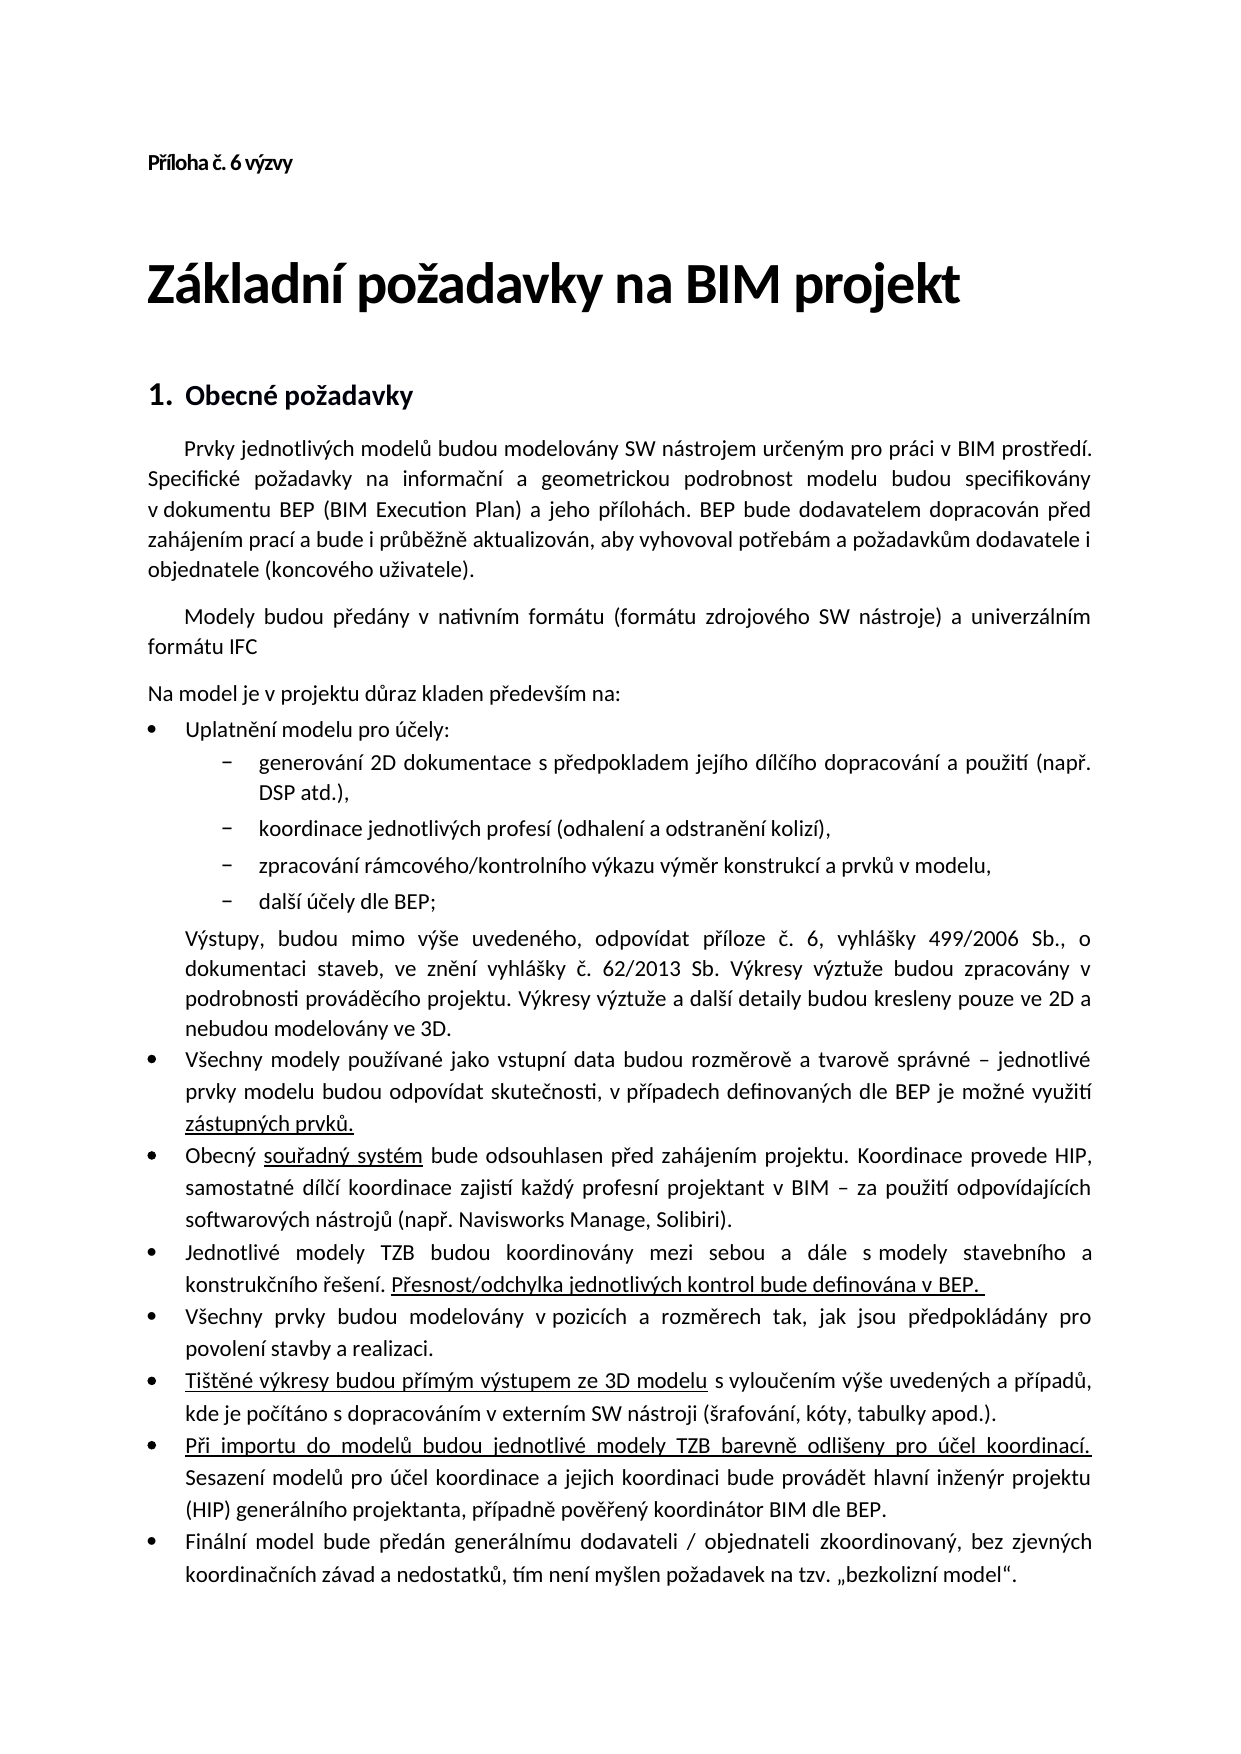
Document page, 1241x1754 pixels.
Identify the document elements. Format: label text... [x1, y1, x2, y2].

title Příloha č. 6 výzvy [148, 148, 1093, 176]
list Všechny prvky budou modelovány v pozicích a rozměrech tak, jak jsou předpokládány pro povolení stavby a realizaci. [148, 1302, 1093, 1362]
text Výstupy, budou mimo výše uvedeného, odpovídat příloze č. 6, vyhlášky 499/2006 Sb., o dokumentaci staveb, ve znění vyhlášky č. 62/2013 Sb. Výkresy výztuže budou zpracovány v podrobnosti prováděcího projektu. Výkresy výztuže a další detaily budou kresleny pouze ve 2D a nebudou modelovány ve 3D. [185, 924, 1093, 1042]
text Na model je v projektu důraz kladen především na: [148, 679, 1093, 707]
list Všechny modely používané jako vstupní data budou rozměrově a tvarově správné – jednotlivé prvky modelu budou odpovídat skutečnosti, v případech definovaných dle BEP je možné využití zástupných prvků. [148, 1045, 1093, 1137]
list Finální model bude předán generálnímu dodavateli / objednateli zkoordinovaný, bez zjevných koordinačních závad a nedostatků, tím není myšlen požadavek na tzv. „bezkolizní model“. [148, 1527, 1093, 1588]
list zpracování rámcového/kontrolního výkazu výměr konstrukcí a prvků v modelu, [221, 851, 1093, 879]
list Jednotlivé modely TZB budou koordinovány mezi sebou a dále s modely stavebního a konstrukčního řešení. Přesnost/odchylka jednotlivých kontrol bude definována v BEP. [148, 1238, 1093, 1298]
list generování 2D dokumentace s předpokladem jejího dílčího dopracování a použití (např. DSP atd.), [221, 748, 1093, 806]
list Uplatnění modelu pro účely: [148, 716, 1093, 744]
list další účely dle BEP; [221, 887, 1093, 915]
title Základní požadavky na BIM projekt [148, 247, 1093, 318]
list Obecný souřadný systém bude odsouhlasen před zahájením projektu. Koordinace provede HIP, samostatné dílčí koordinace zajistí každý profesní projektant v BIM – za použití odpovídajících softwarových nástrojů (např. Navisworks Manage, Solibiri). [148, 1141, 1093, 1234]
list Při importu do modelů budou jednotlivé modely TZB barevně odlišeny pro účel koordinací. Sesazení modelů pro účel koordinace a jejich koordinaci bude provádět hlavní inženýr projektu (HIP) generálního projektanta, případně pověřený koordinátor BIM dle BEP. [148, 1431, 1093, 1523]
text Prvky jednotlivých modelů budou modelovány SW nástrojem určeným pro práci v BIM prostředí. Specifické požadavky na informační a geometrickou podrobnost modelu budou specifikovány v dokumentu BEP (BIM Execution Plan) a jeho přílohách. BEP bude dodavatelem dopracován před zahájením prací a bude i průběžně aktualizován, aby vyhovoval potřebám a požadavkům dodavatele i objednatele (koncového uživatele). [148, 434, 1093, 583]
list Tištěné výkresy budou přímým výstupem ze 3D modelu s vyloučením výše uvedených a případů, kde je počítáno s dopracováním v externím SW nástroji (šrafování, kóty, tabulky apod.). [148, 1367, 1093, 1427]
text Modely budou předány v nativním formátu (formátu zdrojového SW nástroje) a univerzálním formátu IFC [148, 602, 1093, 660]
list koordinace jednotlivých profesí (odhalení a odstranění kolizí), [221, 814, 1093, 842]
subtitle Obecné požadavky [148, 373, 1093, 414]
